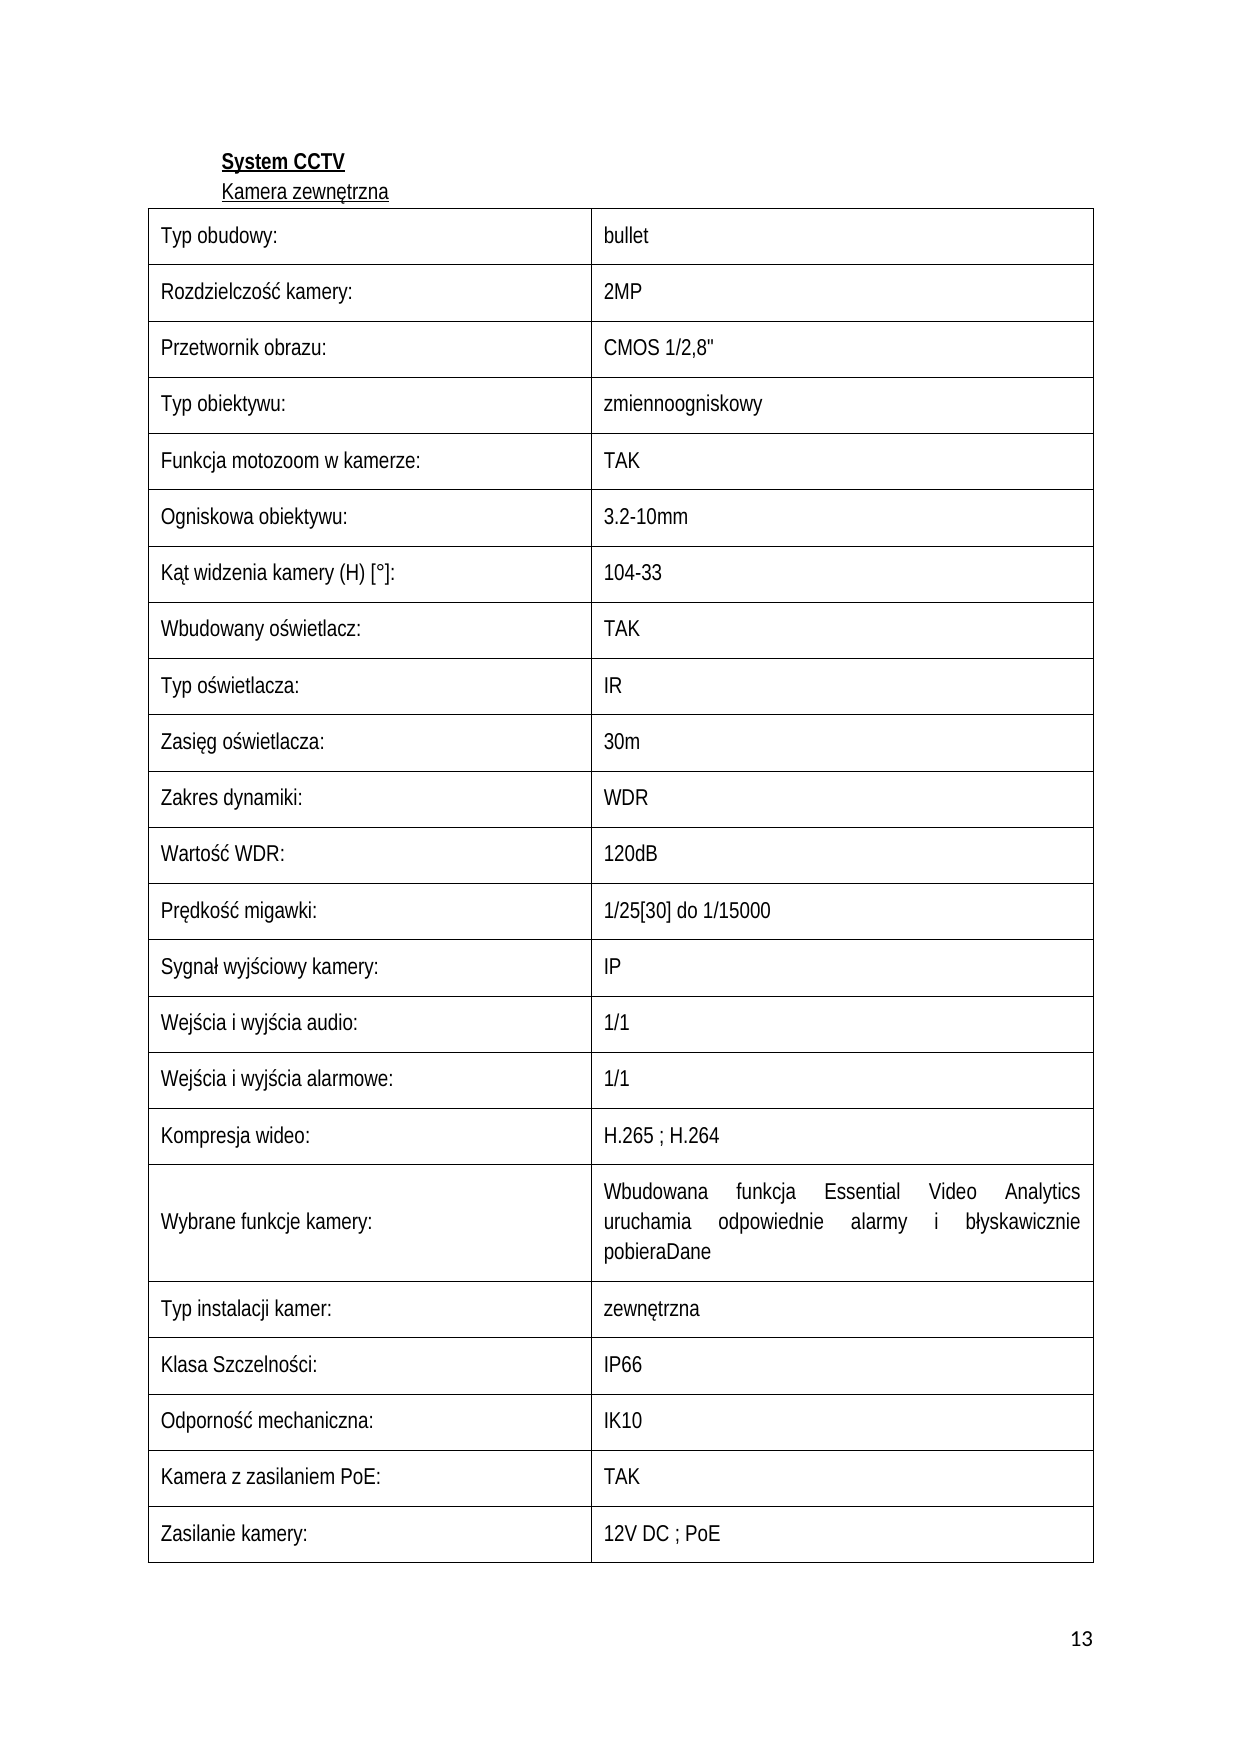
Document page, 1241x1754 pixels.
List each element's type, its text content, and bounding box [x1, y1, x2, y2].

table_cell Kąt widzenia kamery (H) [°]: [149, 547, 591, 602]
table_cell Wejścia i wyjścia alarmowe: [149, 1053, 591, 1108]
table_cell zewnętrzna [592, 1282, 1093, 1337]
table_cell CMOS 1/2,8" [592, 322, 1093, 377]
table_cell 1/1 [592, 997, 1093, 1052]
table_cell Typ instalacji kamer: [149, 1282, 591, 1337]
table_cell H.265 ; H.264 [592, 1109, 1093, 1164]
table_cell Zasilanie kamery: [149, 1507, 591, 1562]
table_cell 104-33 [592, 547, 1093, 602]
table_cell TAK [592, 603, 1093, 658]
table_cell Rozdzielczość kamery: [149, 265, 591, 321]
table_header Typ obudowy: [149, 209, 591, 264]
text System CCTV [148, 148, 1093, 174]
table_cell 1/25[30] do 1/15000 [592, 884, 1093, 939]
table_cell Sygnał wyjściowy kamery: [149, 940, 591, 996]
table_cell TAK [592, 1451, 1093, 1506]
table_cell 1/1 [592, 1053, 1093, 1108]
table_cell IP66 [592, 1338, 1093, 1393]
table_cell Klasa Szczelności: [149, 1338, 591, 1393]
table_cell Kompresja wideo: [149, 1109, 591, 1164]
table_cell IK10 [592, 1395, 1093, 1450]
table_cell Kamera z zasilaniem PoE: [149, 1451, 591, 1506]
table_cell Zasięg oświetlacza: [149, 715, 591, 771]
table_cell Ogniskowa obiektywu: [149, 490, 591, 546]
table_cell Typ obiektywu: [149, 378, 591, 433]
table_cell IP [592, 940, 1093, 996]
table_cell Prędkość migawki: [149, 884, 591, 939]
table_cell Wybrane funkcje kamery: [149, 1165, 591, 1281]
table_cell Zakres dynamiki: [149, 772, 591, 827]
table_cell Typ oświetlacza: [149, 659, 591, 714]
table_cell TAK [592, 434, 1093, 489]
table_cell IR [592, 659, 1093, 714]
table_cell 30m [592, 715, 1093, 771]
table_cell Wartość WDR: [149, 828, 591, 883]
table_cell Wbudowany oświetlacz: [149, 603, 591, 658]
text Kamera zewnętrzna [148, 178, 1093, 204]
table_cell 12V DC ; PoE [592, 1507, 1093, 1562]
table_cell 120dB [592, 828, 1093, 883]
table_cell Przetwornik obrazu: [149, 322, 591, 377]
table_cell Wbudowana funkcja Essential Video Analytics uruchamia odpowiednie alarmy i błyskawicznie pobieraDane [592, 1165, 1093, 1281]
table_cell Funkcja motozoom w kamerze: [149, 434, 591, 489]
table_cell WDR [592, 772, 1093, 827]
table_cell zmiennoogniskowy [592, 378, 1093, 433]
table_cell 2MP [592, 265, 1093, 321]
table_header bullet [592, 209, 1093, 264]
table_cell Odporność mechaniczna: [149, 1395, 591, 1450]
table_cell Wejścia i wyjścia audio: [149, 997, 591, 1052]
table_cell 3.2-10mm [592, 490, 1093, 546]
